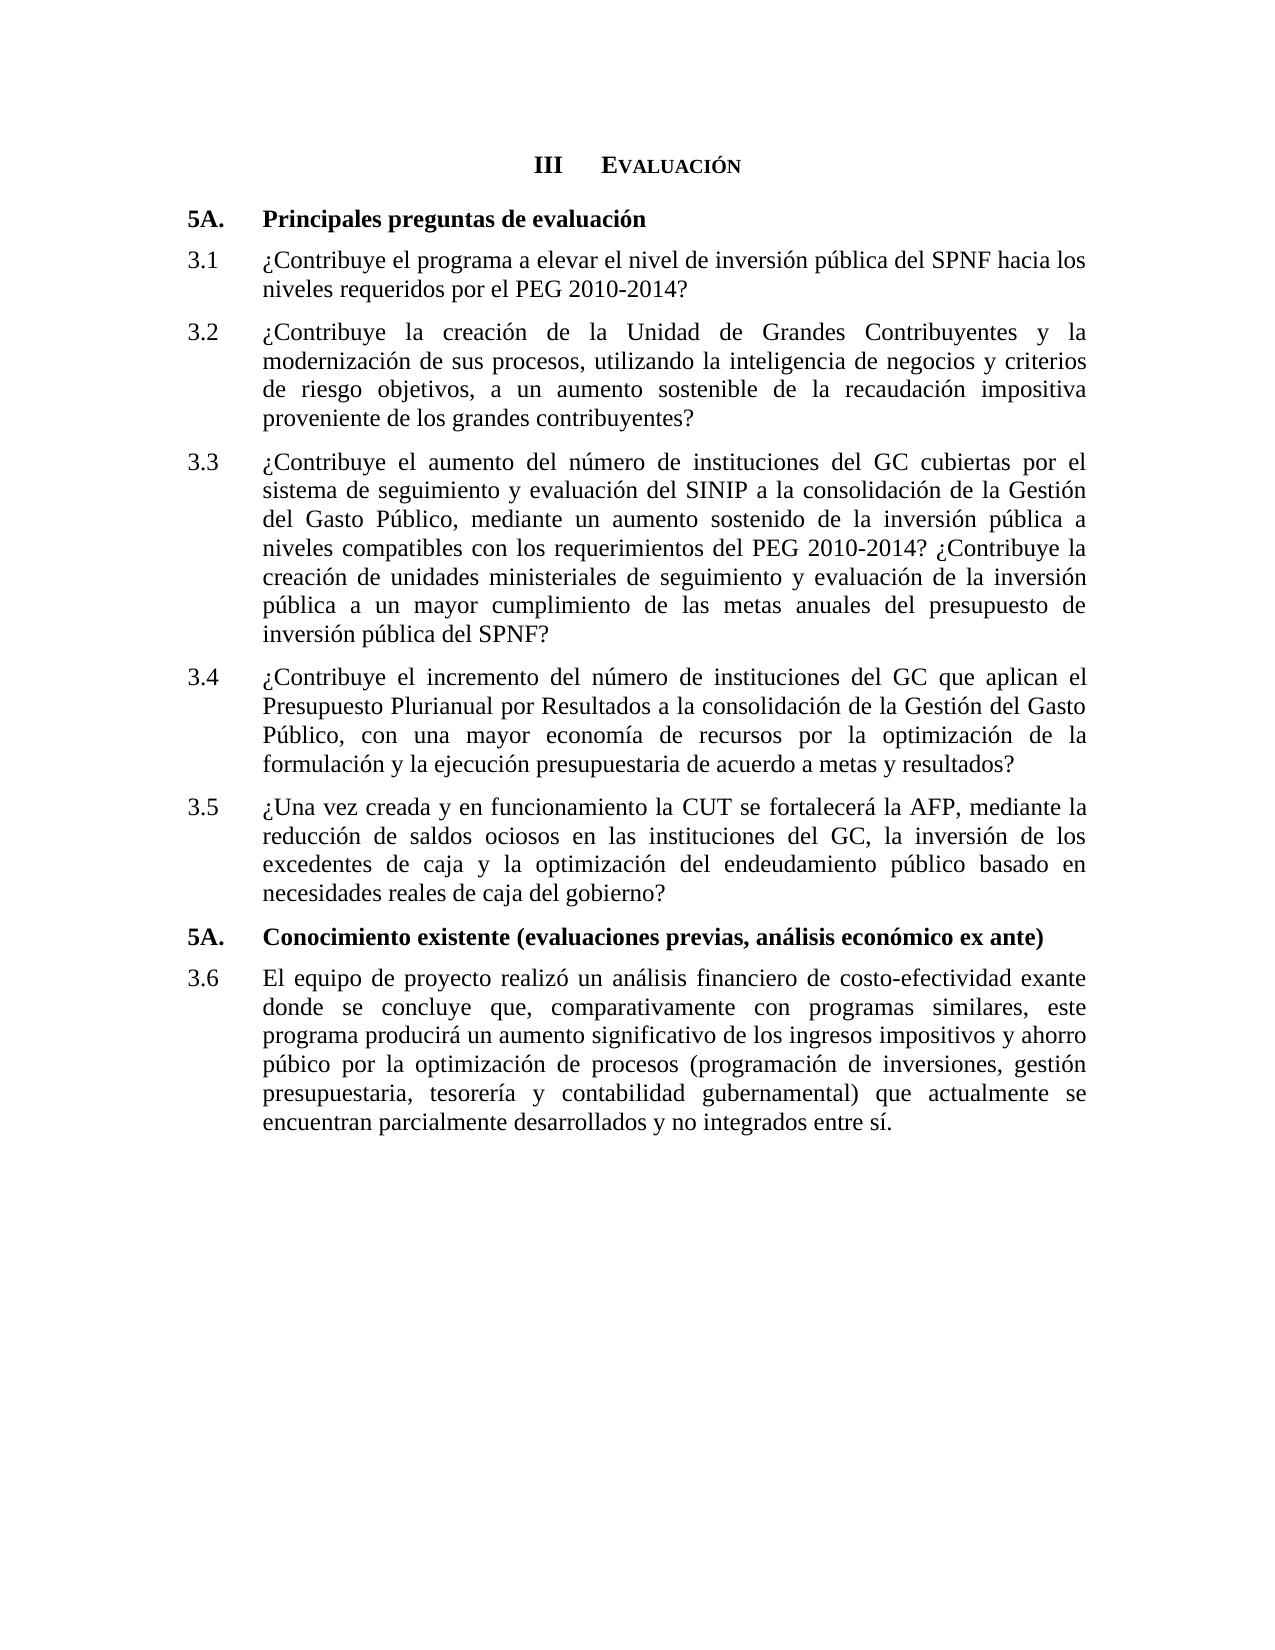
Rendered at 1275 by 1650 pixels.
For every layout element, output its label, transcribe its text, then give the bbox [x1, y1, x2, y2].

list El equipo de proyecto realizó un análisis financiero de costo-efectividad exante donde se concluye que, comparativamente con programas similares, este programa producirá un aumento significativo de los ingresos impositivos y ahorro púbico por la optimización de procesos (programación de inversiones, gestión presupuestaria, tesorería y contabilidad gubernamental) que actualmente se encuentran parcialmente desarrollados y no integrados entre sí. [187, 963, 1087, 1135]
subtitle B. Conocimiento existente (evaluaciones previas, análisis económico ex ante) [187, 922, 1087, 950]
list ¿Contribuye el aumento del número de instituciones del GC cubiertas por el sistema de seguimiento y evaluación del SINIP a la consolidación de la Gestión del Gasto Público, mediante un aumento sostenido de la inversión pública a niveles compatibles con los requerimientos del PEG 2010-2014? ¿Contribuye la creación de unidades ministeriales de seguimiento y evaluación de la inversión pública a un mayor cumplimiento de las metas anuales del presupuesto de inversión pública del SPNF? [187, 447, 1087, 648]
list ¿Contribuye el programa a elevar el nivel de inversión pública del SPNF hacia los niveles requeridos por el PEG 2010-2014? [187, 245, 1087, 302]
list ¿Contribuye la creación de la Unidad de Grandes Contribuyentes y la modernización de sus procesos, utilizando la inteligencia de negocios y criterios de riesgo objetivos, a un aumento sostenible de la recaudación impositiva proveniente de los grandes contribuyentes? [187, 317, 1087, 432]
subtitle A. Principales preguntas de evaluación [187, 204, 1087, 232]
list ¿Una vez creada y en funcionamiento la CUT se fortalecerá la AFP, mediante la reducción de saldos ociosos en las instituciones del GC, la inversión de los excedentes de caja y la optimización del endeudamiento público basado en necesidades reales de caja del gobierno? [187, 792, 1087, 907]
list ¿Contribuye el incremento del número de instituciones del GC que aplican el Presupuesto Plurianual por Resultados a la consolidación de la Gestión del Gasto Público, con una mayor economía de recursos por la optimización de la formulación y la ejecución presupuestaria de acuerdo a metas y resultados? [187, 662, 1087, 777]
list III Evaluación [187, 150, 1087, 179]
